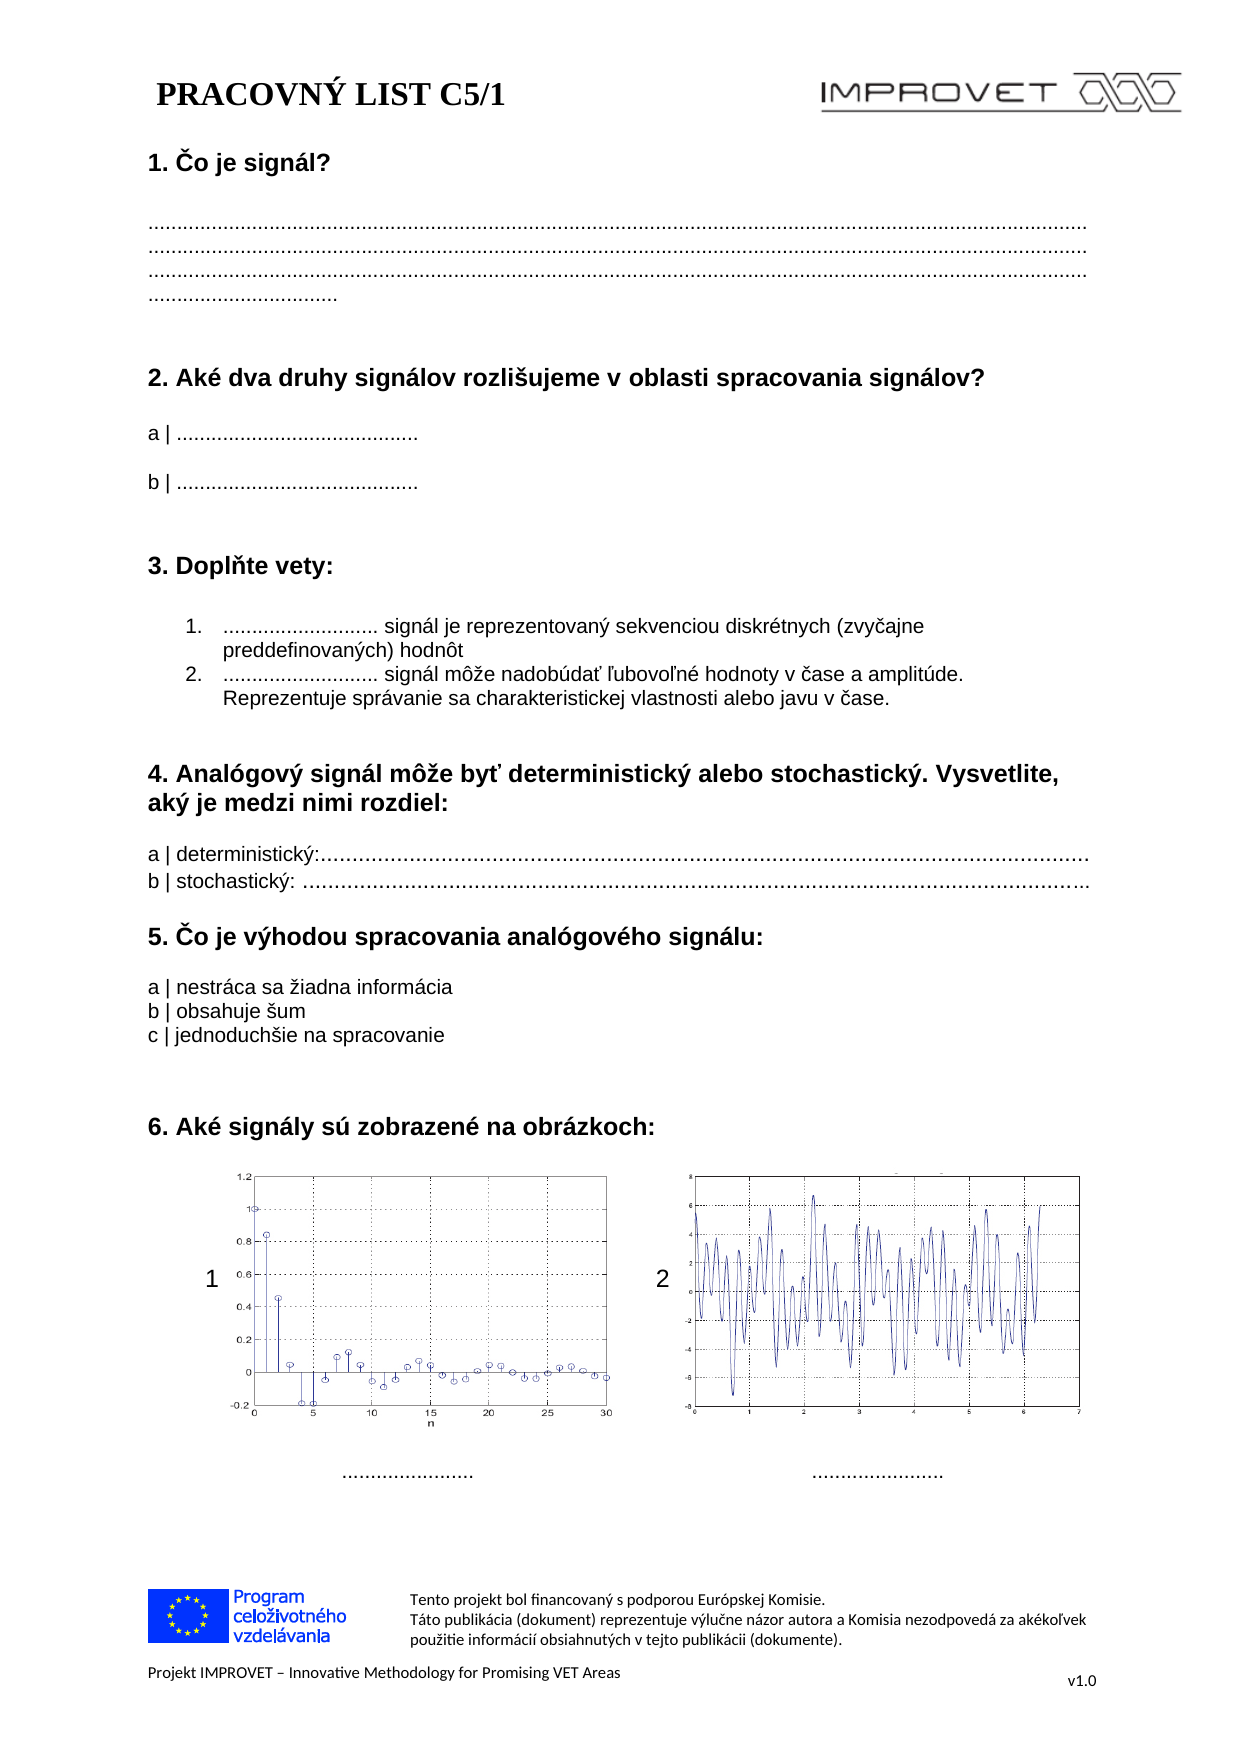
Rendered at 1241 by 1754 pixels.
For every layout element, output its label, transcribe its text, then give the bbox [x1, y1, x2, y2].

text 4. Analógový signál môže byť deterministický alebo stochastický. Vysvetlite, aký je medzi nimi rozdiel: [148, 759, 1092, 816]
picture [681, 1161, 1091, 1427]
text 1. Čo je signál? [148, 148, 1092, 176]
text a | .......................................... [148, 421, 1092, 445]
text a | deterministický:......................................................................................................................... [148, 840, 1092, 867]
picture [787, 53, 1210, 140]
picture [222, 1156, 621, 1427]
text b | obsahuje šum [148, 998, 1092, 1022]
text .......................................................................................................................................................................................................................................................................................................................................................................................................................................................................................................................................... [148, 210, 1092, 306]
text ....................... ....................... [295, 1459, 1092, 1483]
text 5. Čo je výhodou spracovania analógového signálu: [148, 922, 1092, 951]
text 2. Aké dva druhy signálov rozlišujeme v oblasti spracovania signálov? [148, 363, 1092, 392]
text a | nestráca sa žiadna informácia [148, 974, 1092, 998]
list ........................... signál môže nadobúdať ľubovoľné hodnoty v čase a amplitúde. Reprezentuje správanie sa charakteristickej vlastnosti alebo javu v čase. [185, 661, 1092, 709]
text 3. Doplňte vety: [148, 551, 1092, 580]
text b | stochastický: ............................................................................................................................ [148, 867, 1092, 893]
text c | jednoduchšie na spracovanie [148, 1022, 1092, 1046]
text b | .......................................... [148, 470, 1092, 494]
list ........................... signál je reprezentovaný sekvenciou diskrétnych (zvyčajne preddefinovaných) hodnôt [185, 613, 1092, 661]
text 6. Aké signály sú zobrazené na obrázkoch: [148, 1112, 1092, 1141]
